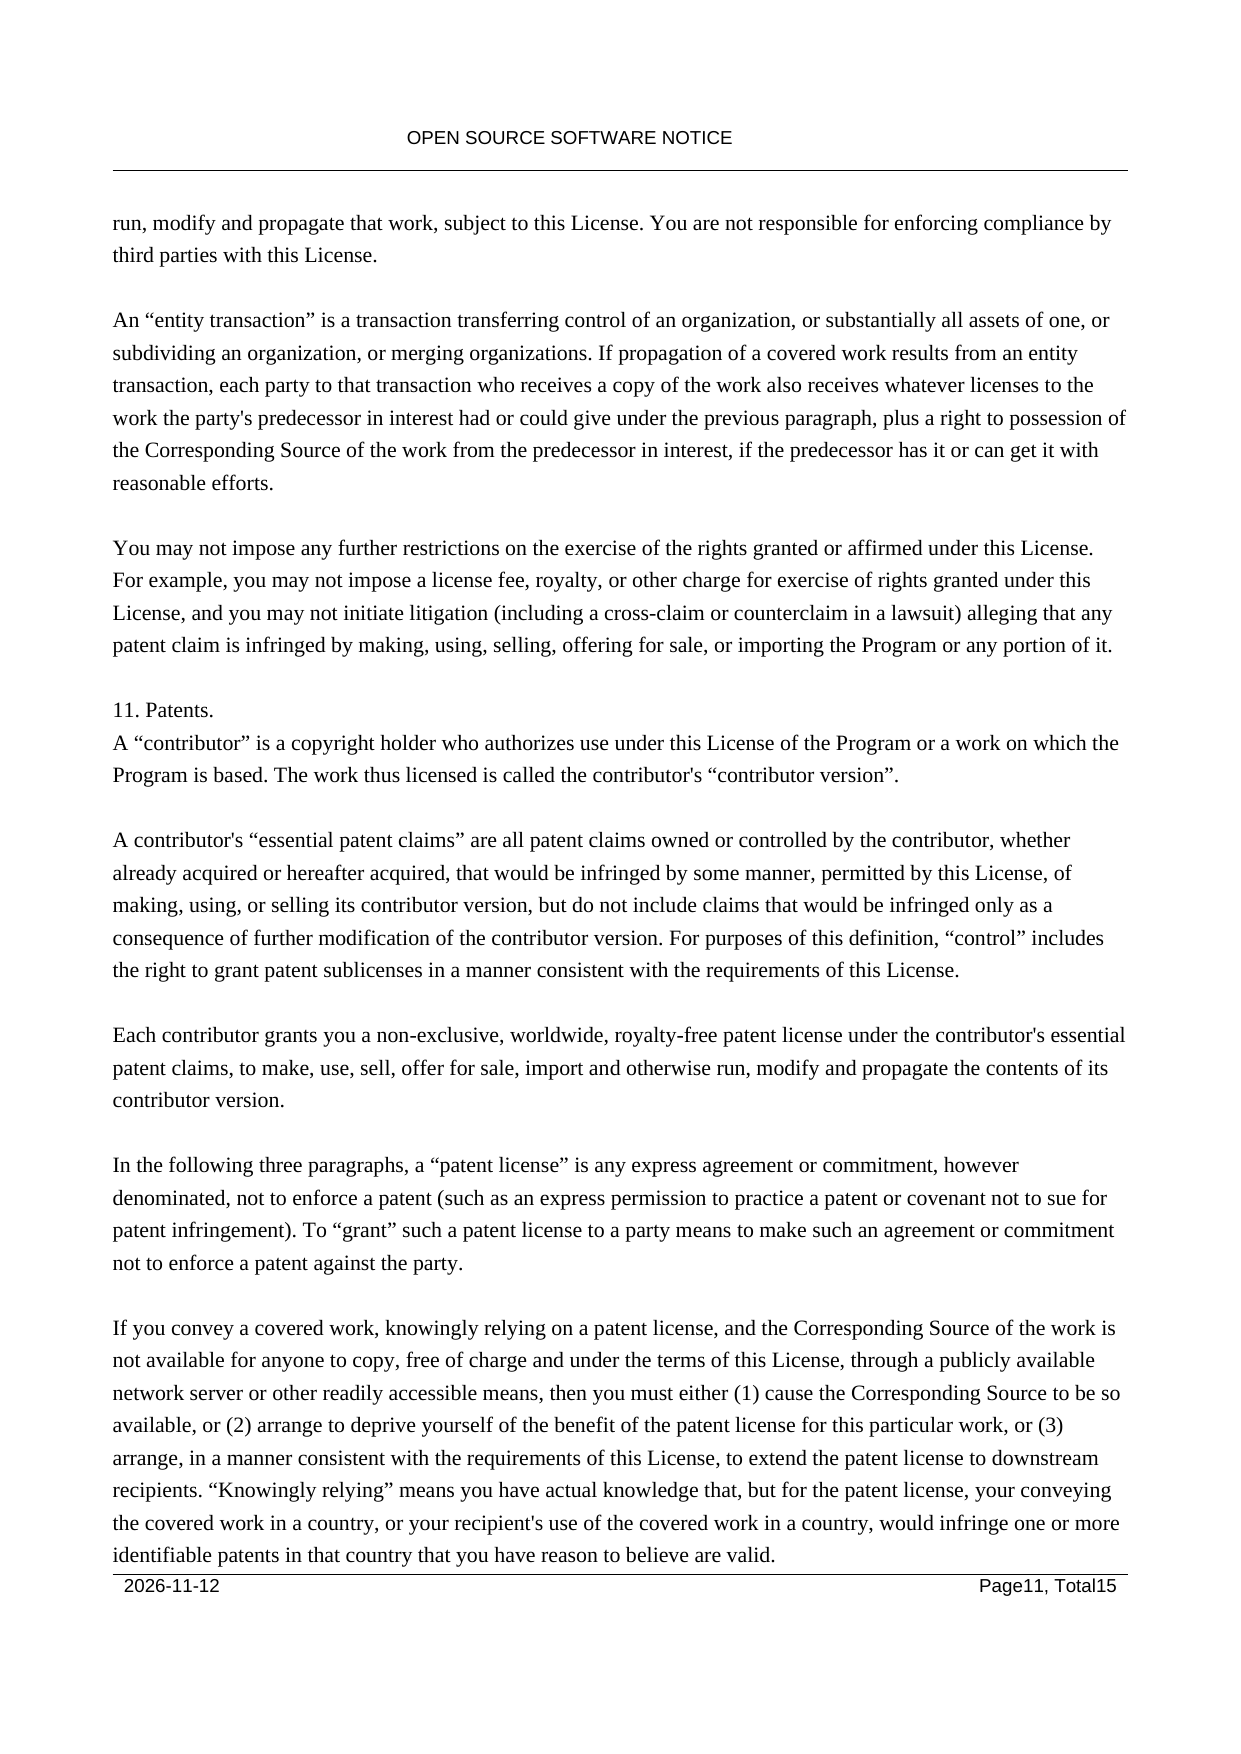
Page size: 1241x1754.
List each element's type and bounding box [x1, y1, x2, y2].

text [112, 206, 1128, 1571]
